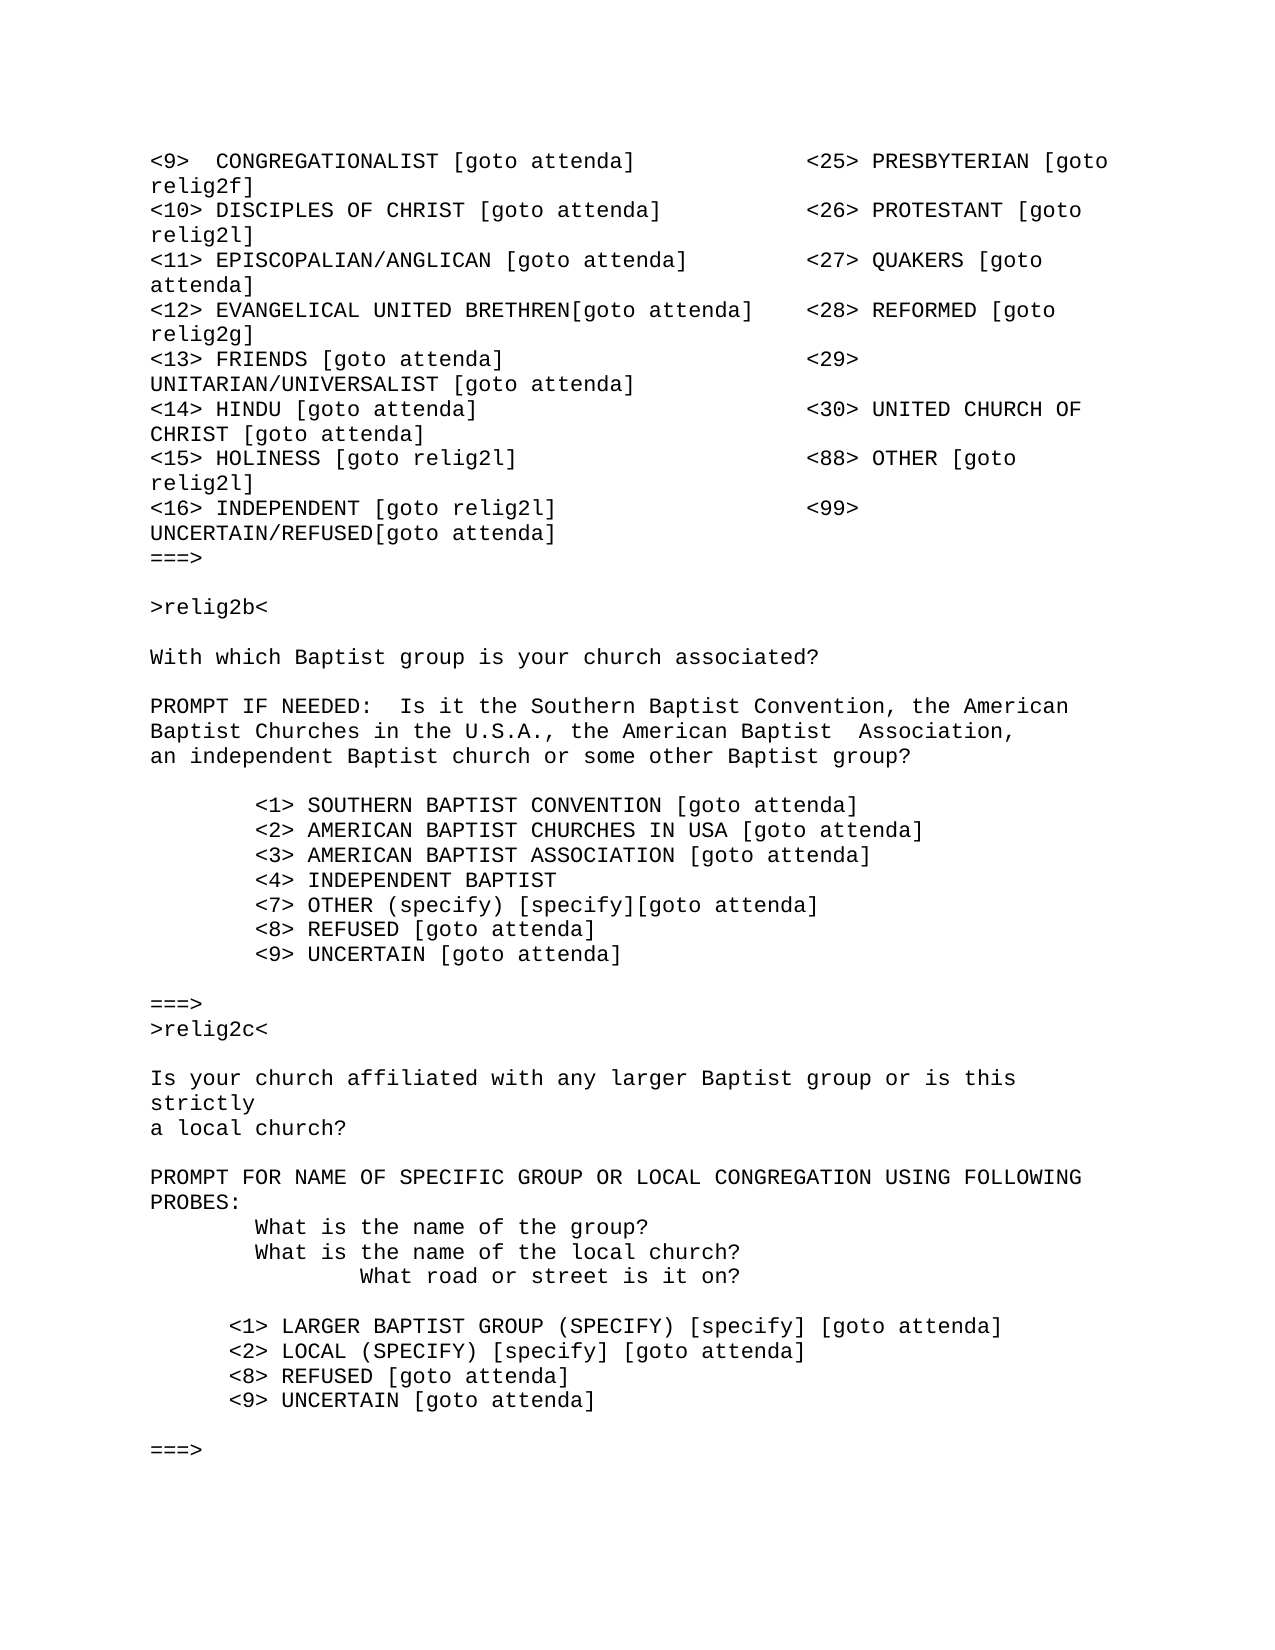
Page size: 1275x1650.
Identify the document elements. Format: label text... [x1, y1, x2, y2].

text What is the name of the group? [150, 1216, 1125, 1241]
text an independent Baptist church or some other Baptist group? [150, 745, 1125, 770]
text PROMPT IF NEEDED: Is it the Southern Baptist Convention, the American [150, 695, 1125, 720]
text <7> OTHER (specify) [specify][goto attenda] [150, 894, 1125, 918]
text <3> AMERICAN BAPTIST ASSOCIATION [goto attenda] [150, 844, 1125, 869]
text a local church? [150, 1117, 1125, 1142]
text <11> EPISCOPALIAN/ANGLICAN [goto attenda] <27> QUAKERS [goto attenda] [150, 249, 1125, 299]
text <14> HINDU [goto attenda] <30> UNITED CHURCH OF CHRIST [goto attenda] [150, 398, 1125, 447]
text >relig2b< [150, 596, 1125, 621]
text <12> EVANGELICAL UNITED BRETHREN[goto attenda] <28> REFORMED [goto relig2g] [150, 299, 1125, 348]
text <2> LOCAL (SPECIFY) [specify] [goto attenda] [150, 1340, 1125, 1365]
text <1> SOUTHERN BAPTIST CONVENTION [goto attenda] [150, 794, 1125, 819]
text <15> HOLINESS [goto relig2l] <88> OTHER [goto relig2l] [150, 447, 1125, 497]
text <8> REFUSED [goto attenda] [150, 918, 1125, 943]
text What is the name of the local church? [150, 1241, 1125, 1266]
text Baptist Churches in the U.S.A., the American Baptist Association, [150, 720, 1125, 745]
text <2> AMERICAN BAPTIST CHURCHES IN USA [goto attenda] [150, 819, 1125, 844]
text <16> INDEPENDENT [goto relig2l] <99> UNCERTAIN/REFUSED[goto attenda] [150, 497, 1125, 547]
text <1> LARGER BAPTIST GROUP (SPECIFY) [specify] [goto attenda] [150, 1315, 1125, 1340]
text PROBES: [150, 1191, 1125, 1216]
text <13> FRIENDS [goto attenda] <29> UNITARIAN/UNIVERSALIST [goto attenda] [150, 348, 1125, 398]
text <10> DISCIPLES OF CHRIST [goto attenda] <26> PROTESTANT [goto relig2l] [150, 199, 1125, 249]
text PROMPT FOR NAME OF SPECIFIC GROUP OR LOCAL CONGREGATION USING FOLLOWING [150, 1166, 1125, 1191]
text What road or street is it on? [150, 1266, 1125, 1290]
text <8> REFUSED [goto attenda] [150, 1365, 1125, 1389]
text ===> [150, 993, 1125, 1018]
text >relig2c< [150, 1018, 1125, 1042]
text ===> [150, 547, 1125, 571]
text With which Baptist group is your church associated? [150, 646, 1125, 671]
text <9> UNCERTAIN [goto attenda] [150, 1389, 1125, 1414]
text <9> UNCERTAIN [goto attenda] [150, 943, 1125, 968]
text <9> CONGREGATIONALIST [goto attenda] <25> PRESBYTERIAN [goto relig2f] [150, 150, 1125, 199]
text ===> [150, 1439, 1125, 1464]
text <4> INDEPENDENT BAPTIST [150, 869, 1125, 894]
text Is your church affiliated with any larger Baptist group or is this strictly [150, 1067, 1125, 1117]
